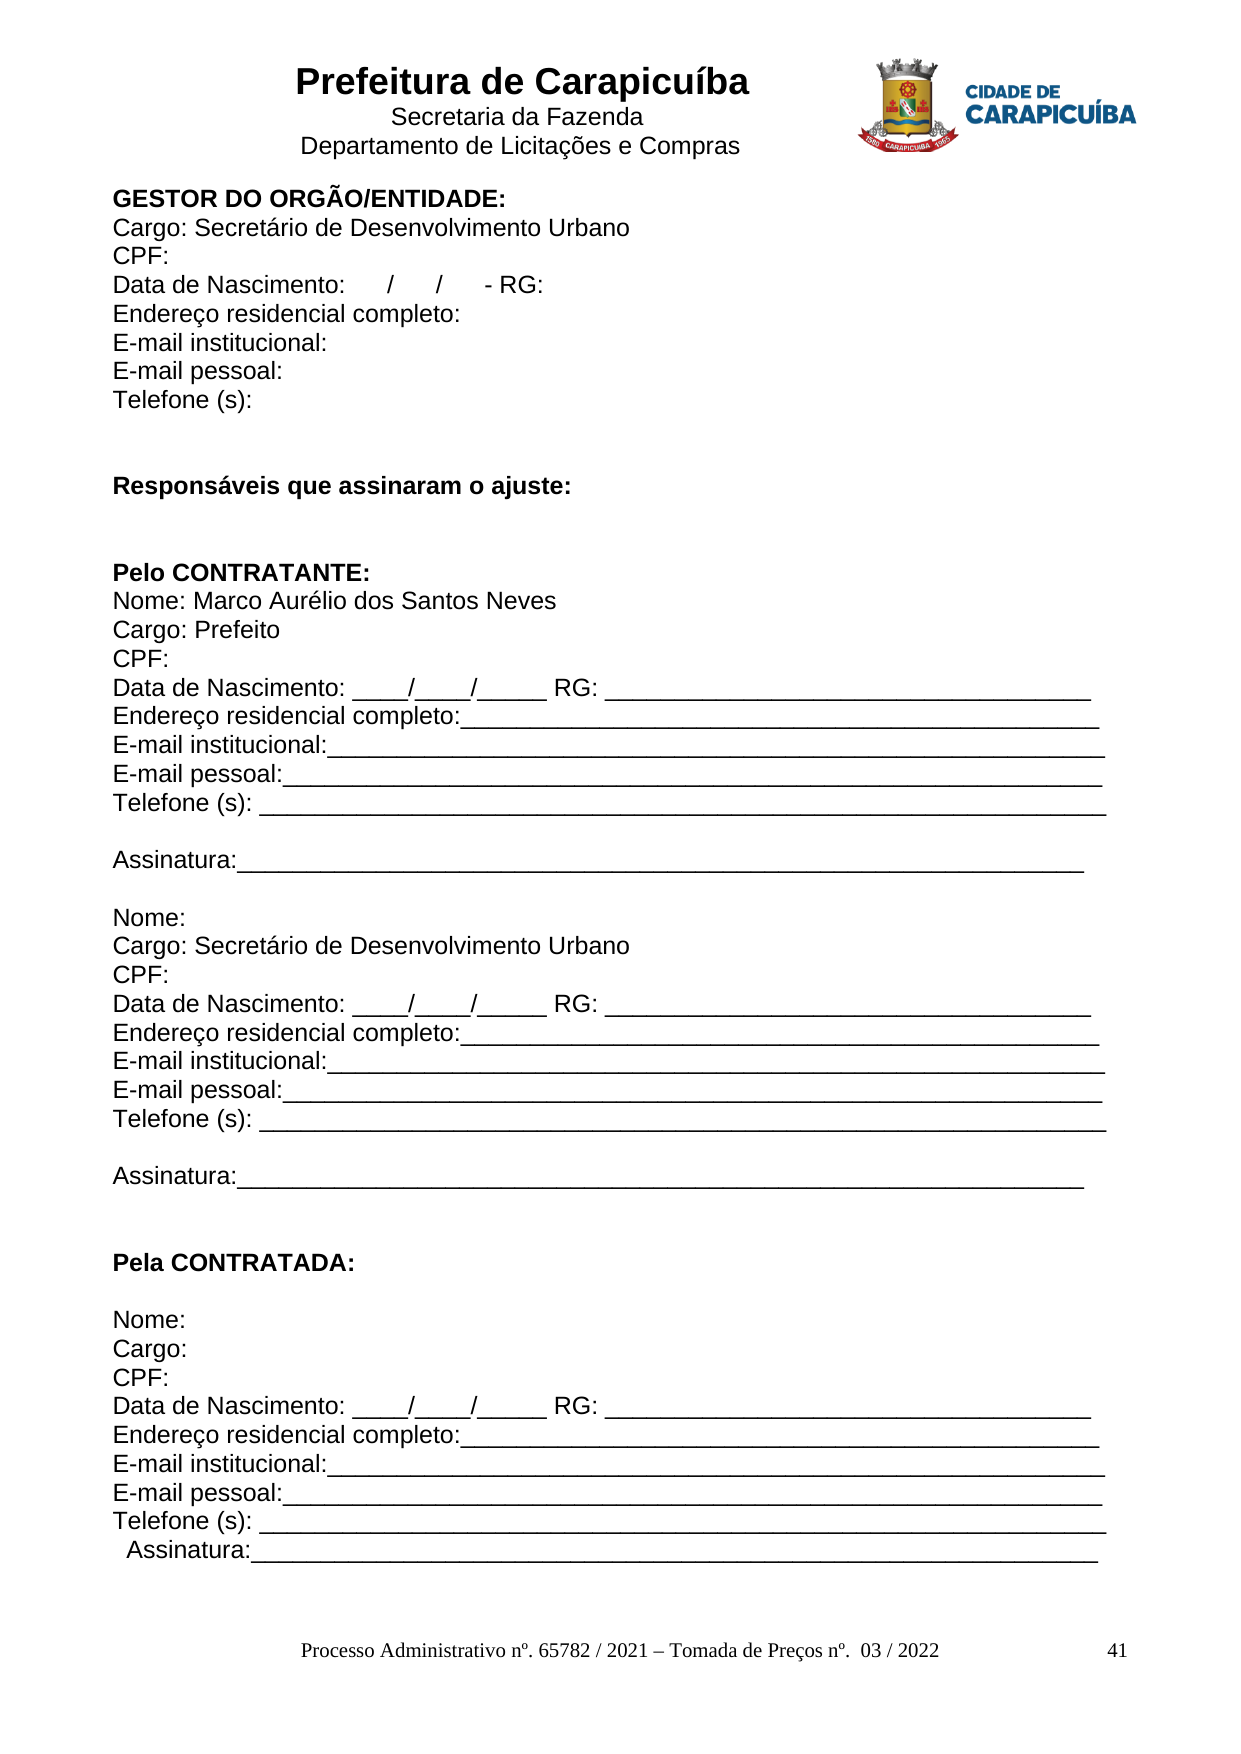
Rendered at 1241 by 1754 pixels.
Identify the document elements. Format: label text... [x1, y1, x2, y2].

text CPF: [112, 1362, 1128, 1391]
text Endereço residencial completo: [112, 299, 1128, 327]
text Endereço residencial completo:______________________________________________ [112, 701, 1128, 730]
picture [857, 57, 1139, 152]
text Endereço residencial completo:______________________________________________ [112, 1017, 1128, 1046]
text E-mail institucional:________________________________________________________ [112, 730, 1128, 759]
text E-mail institucional:________________________________________________________ [112, 1449, 1128, 1477]
text E-mail institucional: [112, 327, 1128, 356]
text Nome: [112, 1305, 1128, 1334]
text Cargo: Prefeito [112, 615, 1128, 644]
text Nome: [112, 902, 1128, 931]
text Assinatura:_____________________________________________________________ [112, 1535, 1113, 1564]
text Data de Nascimento: ____/____/_____ RG: ___________________________________ [112, 1391, 1128, 1420]
text Telefone (s): [112, 385, 1128, 414]
text Cargo: Secretário de Desenvolvimento Urbano [112, 931, 1128, 960]
text Telefone (s): _____________________________________________________________ [112, 787, 1128, 816]
text Cargo: Secretário de Desenvolvimento Urbano [112, 212, 1128, 241]
text Telefone (s): _____________________________________________________________ [112, 1104, 1128, 1132]
text Data de Nascimento: / / - RG: [112, 270, 1128, 299]
text CPF: [112, 960, 1128, 989]
text Assinatura:_____________________________________________________________ [112, 845, 1128, 874]
text Pela CONTRATADA: [112, 1247, 1128, 1276]
text E-mail pessoal:___________________________________________________________ [112, 759, 1128, 787]
text Pelo CONTRATANTE: [112, 557, 1128, 586]
text CPF: [112, 241, 1128, 270]
text Telefone (s): _____________________________________________________________ [112, 1506, 1128, 1535]
text E-mail pessoal:___________________________________________________________ [112, 1477, 1128, 1506]
text Endereço residencial completo:______________________________________________ [112, 1420, 1128, 1449]
text GESTOR DO ORGÃO/ENTIDADE: [112, 184, 1128, 212]
text E-mail pessoal: [112, 356, 1128, 385]
text Data de Nascimento: ____/____/_____ RG: ___________________________________ [112, 989, 1128, 1017]
text Assinatura:_____________________________________________________________ [112, 1161, 1128, 1190]
text E-mail pessoal:___________________________________________________________ [112, 1075, 1128, 1104]
text Responsáveis que assinaram o ajuste: [112, 471, 1128, 500]
text Nome: Marco Aurélio dos Santos Neves [112, 586, 1128, 615]
text E-mail institucional:________________________________________________________ [112, 1046, 1128, 1075]
text Cargo: [112, 1334, 1128, 1362]
text Data de Nascimento: ____/____/_____ RG: ___________________________________ [112, 672, 1128, 701]
text CPF: [112, 644, 1128, 672]
